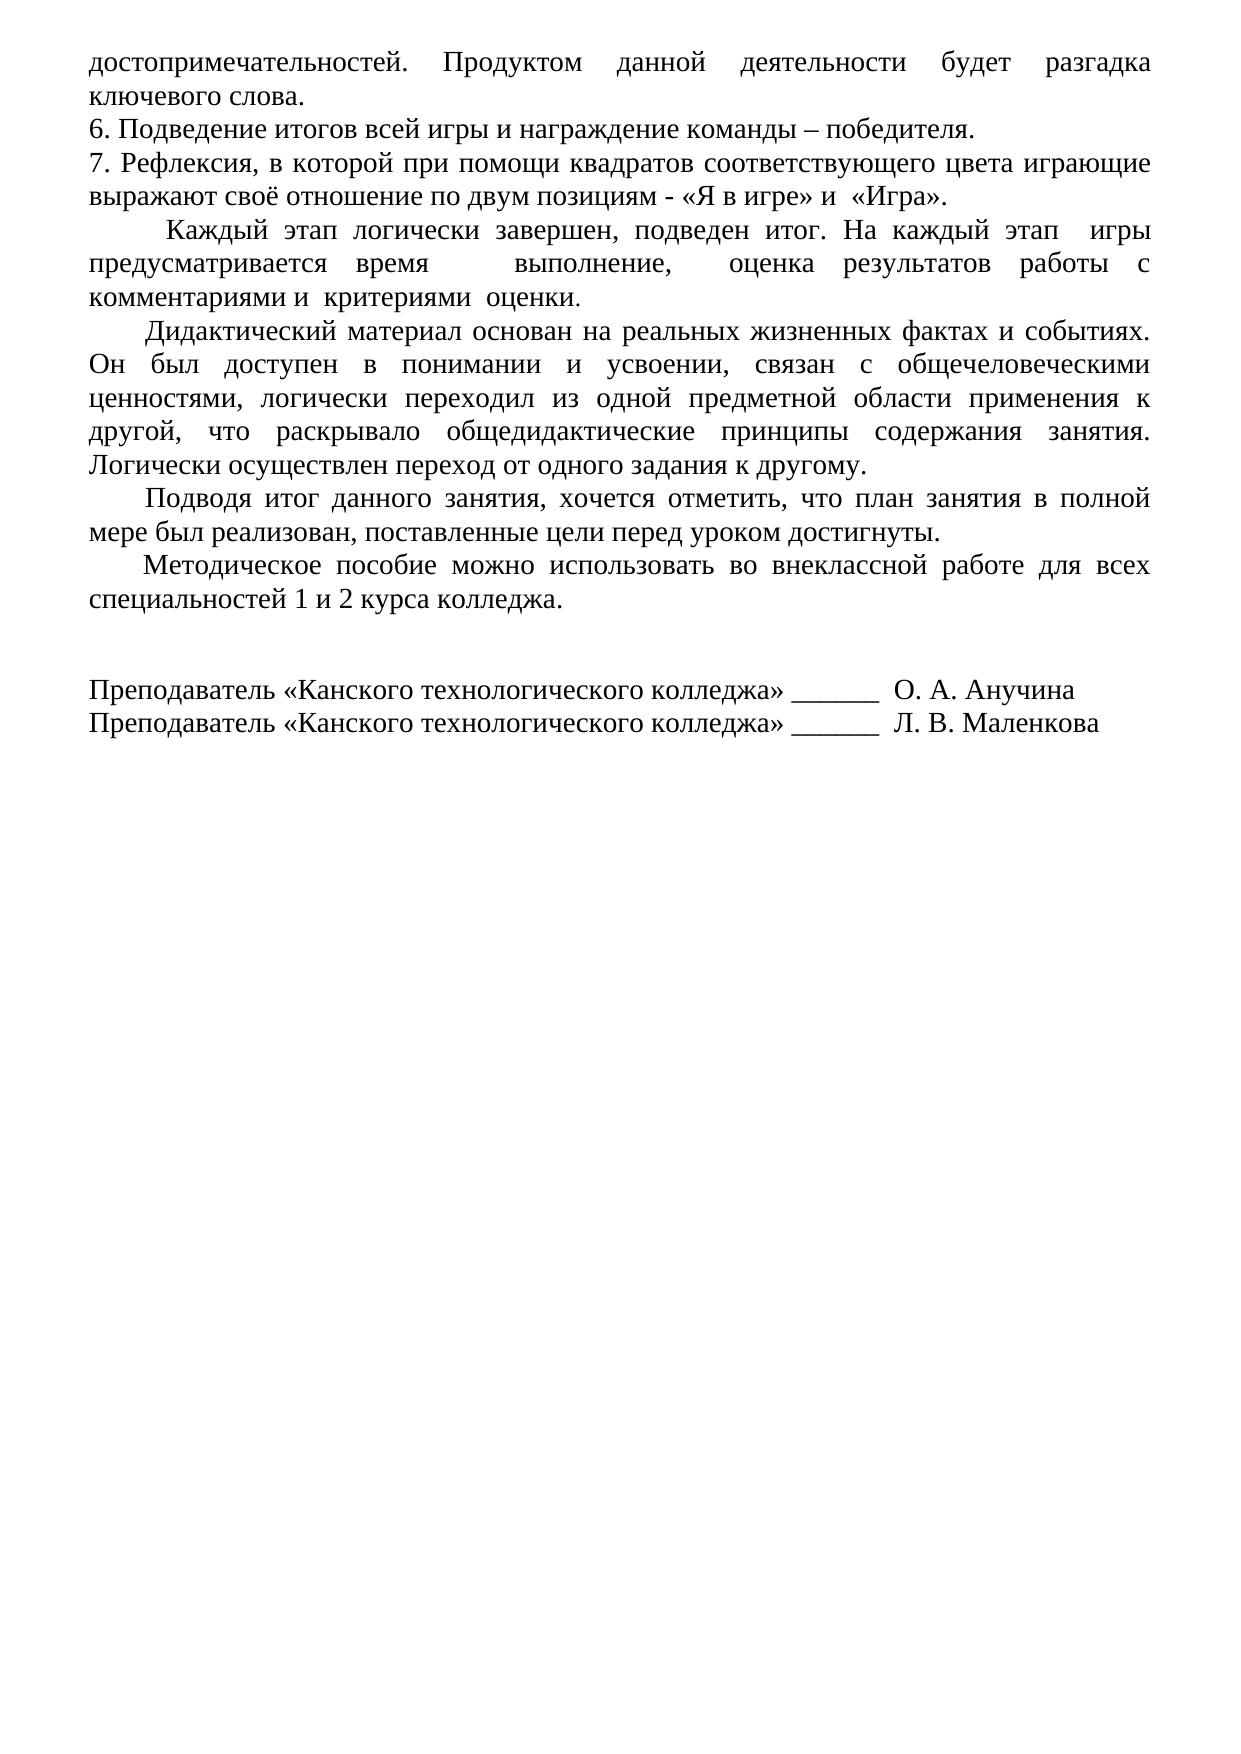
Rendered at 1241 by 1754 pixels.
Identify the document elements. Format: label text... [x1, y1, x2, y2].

text Преподаватель «Канского технологического колледжа» ______ О. А. Анучина [89, 672, 1152, 706]
text 6. Подведение итогов всей игры и награждение команды – победителя. [89, 111, 1152, 145]
text Преподаватель «Канского технологического колледжа» ______ Л. В. Маленкова [89, 706, 1152, 739]
text Подводя итог данного занятия, хочется отметить, что план занятия в полной мере был реализован, поставленные цели перед уроком достигнуты. [89, 480, 1152, 547]
text Методическое пособие можно использовать во внеклассной работе для всех специальностей 1 и 2 курса колледжа. [89, 547, 1152, 614]
text Дидактический материал основан на реальных жизненных фактах и событиях. Он был доступен в понимании и усвоении, связан с общечеловеческими ценностями, логически переходил из одной предметной области применения к другой, что раскрывало общедидактические принципы содержания занятия. Логически осуществлен переход от одного задания к другому. [89, 313, 1152, 480]
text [89, 44, 1152, 111]
text 7. Рефлексия, в которой при помощи квадратов соответствующего цвета играющие выражают своё отношение по двум позициям - «Я в игре» и «Игра». [89, 145, 1152, 212]
text Каждый этап логически завершен, подведен итог. На каждый этап игры предусматривается время выполнение, оценка результатов работы с комментариями и критериями оценки. [89, 212, 1152, 313]
